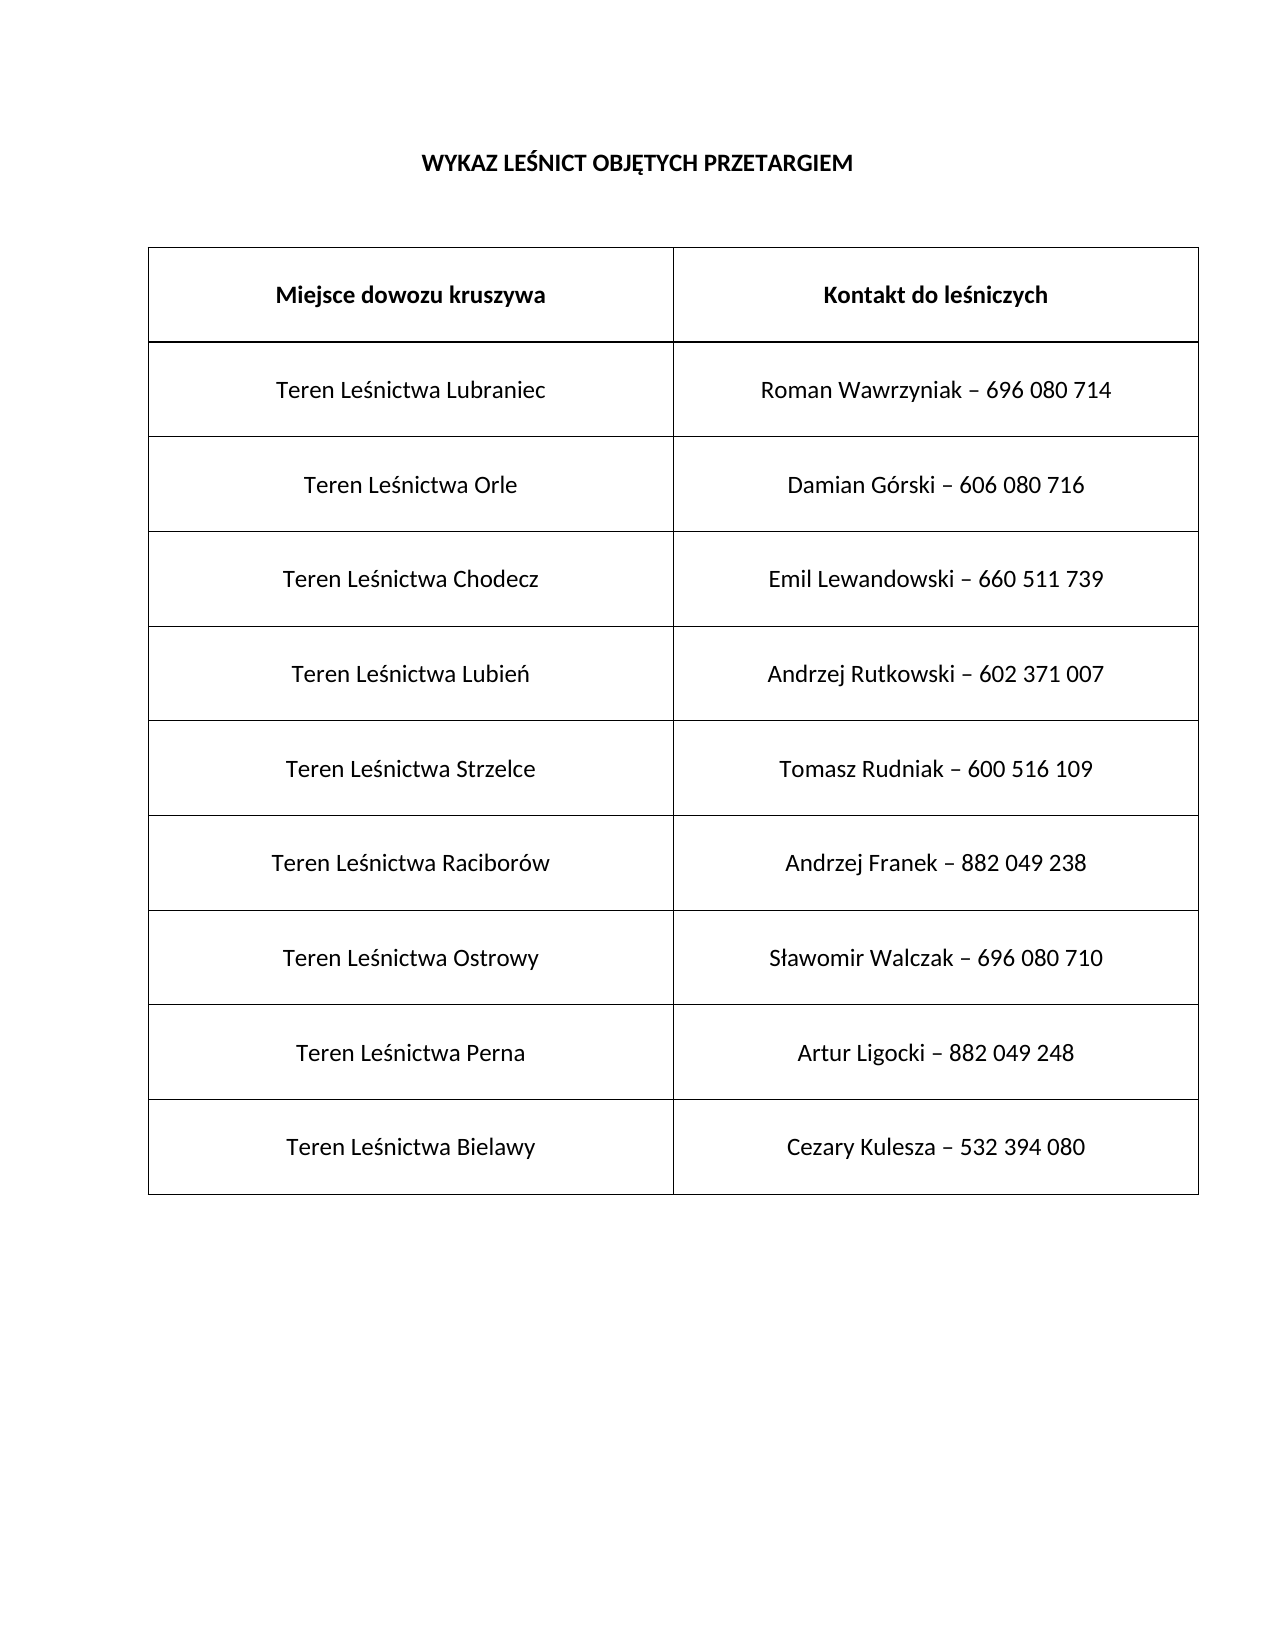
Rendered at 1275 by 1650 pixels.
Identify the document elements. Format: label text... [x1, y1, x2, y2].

table_cell Teren Leśnictwa Orle [149, 437, 673, 531]
table_header Miejsce dowozu kruszywa [149, 248, 673, 341]
table_cell Andrzej Franek – 882 049 238 [674, 816, 1198, 909]
table_cell Teren Leśnictwa Ostrowy [149, 911, 673, 1004]
text WYKAZ LEŚNICT OBJĘTYCH PRZETARGIEM [148, 148, 1127, 178]
table_cell Cezary Kulesza – 532 394 080 [674, 1100, 1198, 1194]
table_cell Andrzej Rutkowski – 602 371 007 [674, 627, 1198, 720]
table_header Kontakt do leśniczych [674, 248, 1198, 341]
table_cell Emil Lewandowski – 660 511 739 [674, 532, 1198, 626]
table_cell Teren Leśnictwa Chodecz [149, 532, 673, 626]
table_cell Teren Leśnictwa Raciborów [149, 816, 673, 909]
table_cell Artur Ligocki – 882 049 248 [674, 1005, 1198, 1099]
table_cell Teren Leśnictwa Lubień [149, 627, 673, 720]
table_cell Damian Górski – 606 080 716 [674, 437, 1198, 531]
table_cell Teren Leśnictwa Bielawy [149, 1100, 673, 1194]
table_cell Tomasz Rudniak – 600 516 109 [674, 721, 1198, 815]
table_cell Teren Leśnictwa Lubraniec [149, 343, 673, 436]
table_cell Sławomir Walczak – 696 080 710 [674, 911, 1198, 1004]
table_cell Teren Leśnictwa Strzelce [149, 721, 673, 815]
table_cell Roman Wawrzyniak – 696 080 714 [674, 343, 1198, 436]
table_cell Teren Leśnictwa Perna [149, 1005, 673, 1099]
